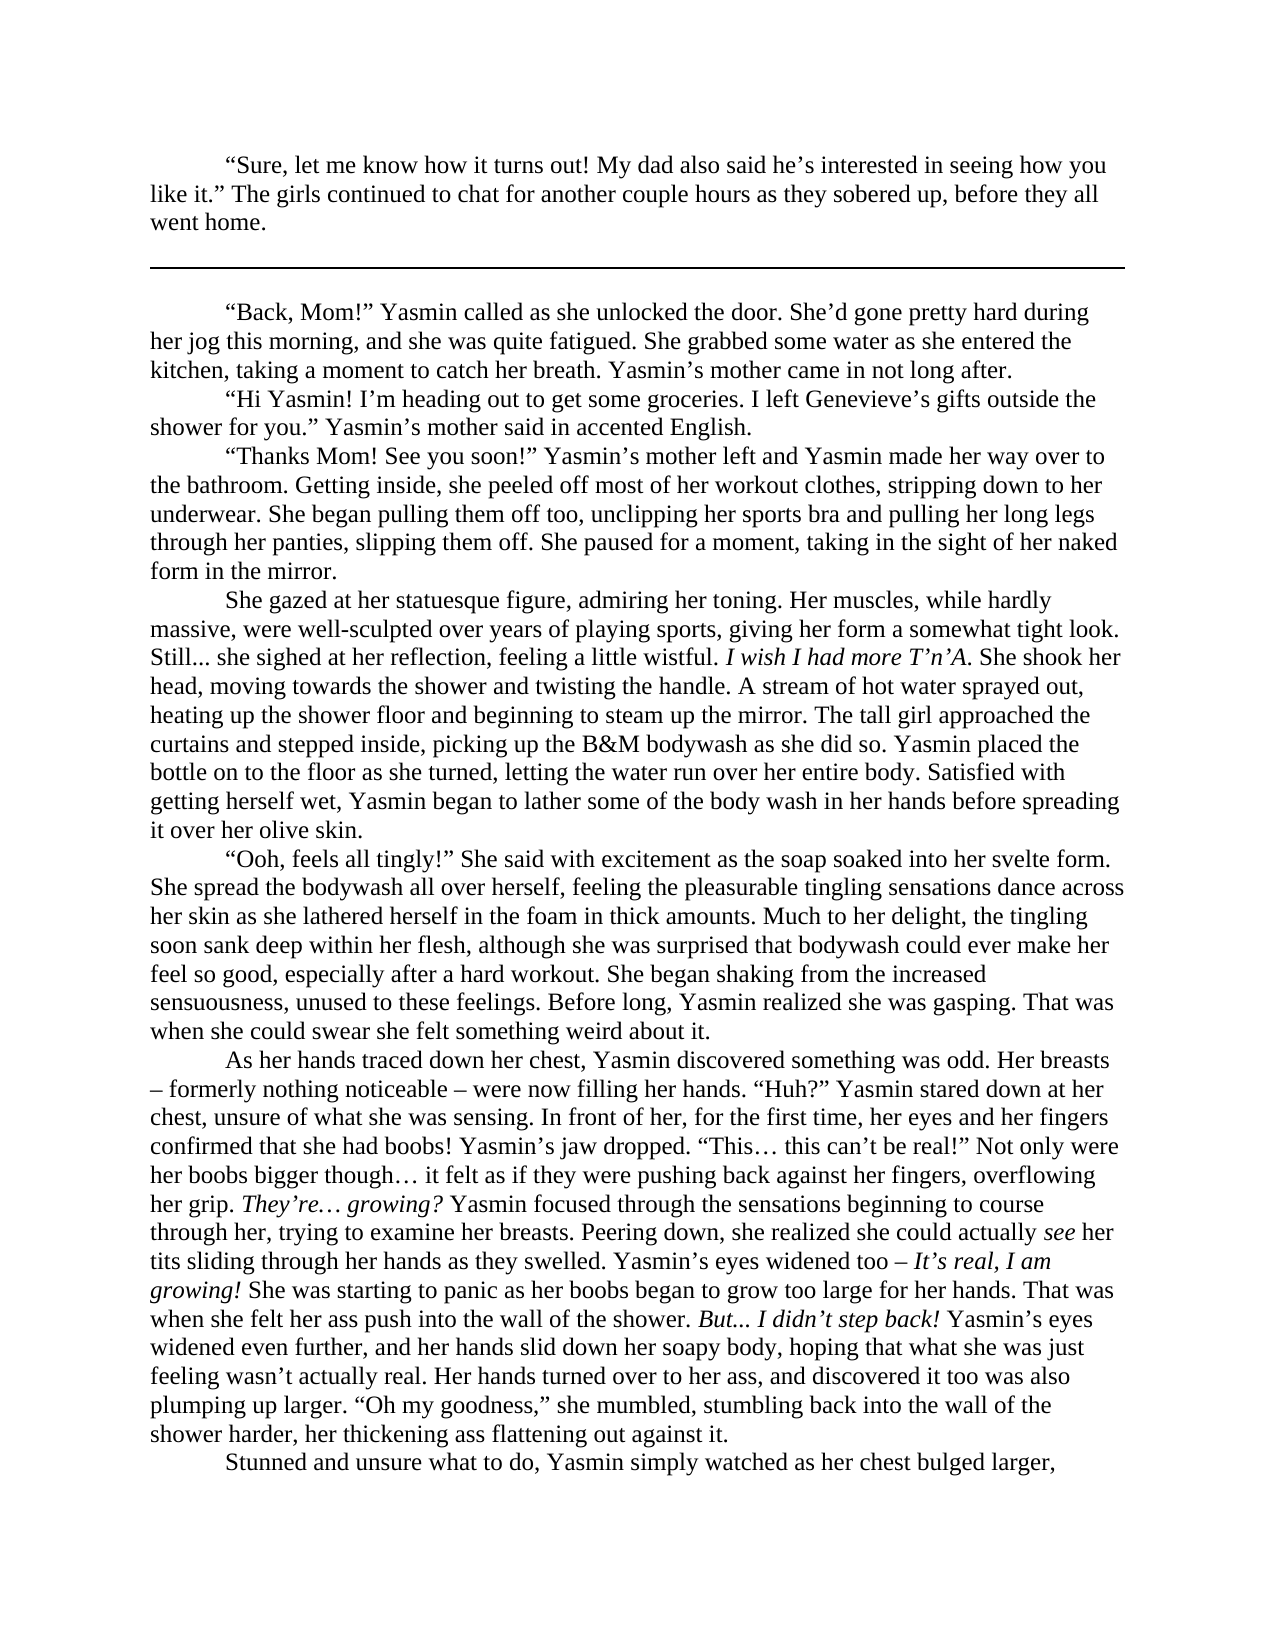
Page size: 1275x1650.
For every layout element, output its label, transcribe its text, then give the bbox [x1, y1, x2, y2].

text “Thanks Mom! See you soon!” Yasmin’s mother left and Yasmin made her way over to the bathroom. Getting inside, she peeled off most of her workout clothes, stripping down to her underwear. She began pulling them off too, unclipping her sports bra and pulling her long legs through her panties, slipping them off. She paused for a moment, taking in the sight of her naked form in the mirror. [150, 441, 1125, 585]
text “Sure, let me know how it turns out! My dad also said he’s interested in seeing how you like it.” The girls continued to chat for another couple hours as they sobered up, before they all went home. [150, 150, 1125, 236]
text “Back, Mom!” Yasmin called as she unlocked the door. She’d gone pretty hard during her jog this morning, and she was quite fatigued. She grabbed some water as she entered the kitchen, taking a moment to catch her breath. Yasmin’s mother came in not long after. [150, 297, 1125, 384]
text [150, 1045, 1125, 1476]
text She gazed at her statuesque figure, admiring her toning. Her muscles, while hardly massive, were well-sculpted over years of playing sports, giving her form a somewhat tight look. Still... she sighed at her reflection, feeling a little wistful. I wish I had more T’n’A. She shook her head, moving towards the shower and twisting the handle. A stream of hot water sprayed out, heating up the shower floor and beginning to steam up the mirror. The tall girl approached the curtains and stepped inside, picking up the B&M bodywash as she did so. Yasmin placed the bottle on to the floor as she turned, letting the water run over her entire body. Satisfied with getting herself wet, Yasmin began to lather some of the body wash in her hands before spreading it over her olive skin. [150, 585, 1125, 844]
text “Hi Yasmin! I’m heading out to get some groceries. I left Genevieve’s gifts outside the shower for you.” Yasmin’s mother said in accented English. [150, 384, 1125, 441]
text “Ooh, feels all tingly!” She said with excitement as the soap soaked into her svelte form. She spread the bodywash all over herself, feeling the pleasurable tingling sensations dance across her skin as she lathered herself in the foam in thick amounts. Much to her delight, the tingling soon sank deep within her flesh, although she was surprised that bodywash could ever make her feel so good, especially after a hard workout. She began shaking from the increased sensuousness, unused to these feelings. Before long, Yasmin realized she was gasping. That was when she could swear she felt something weird about it. [150, 844, 1125, 1045]
